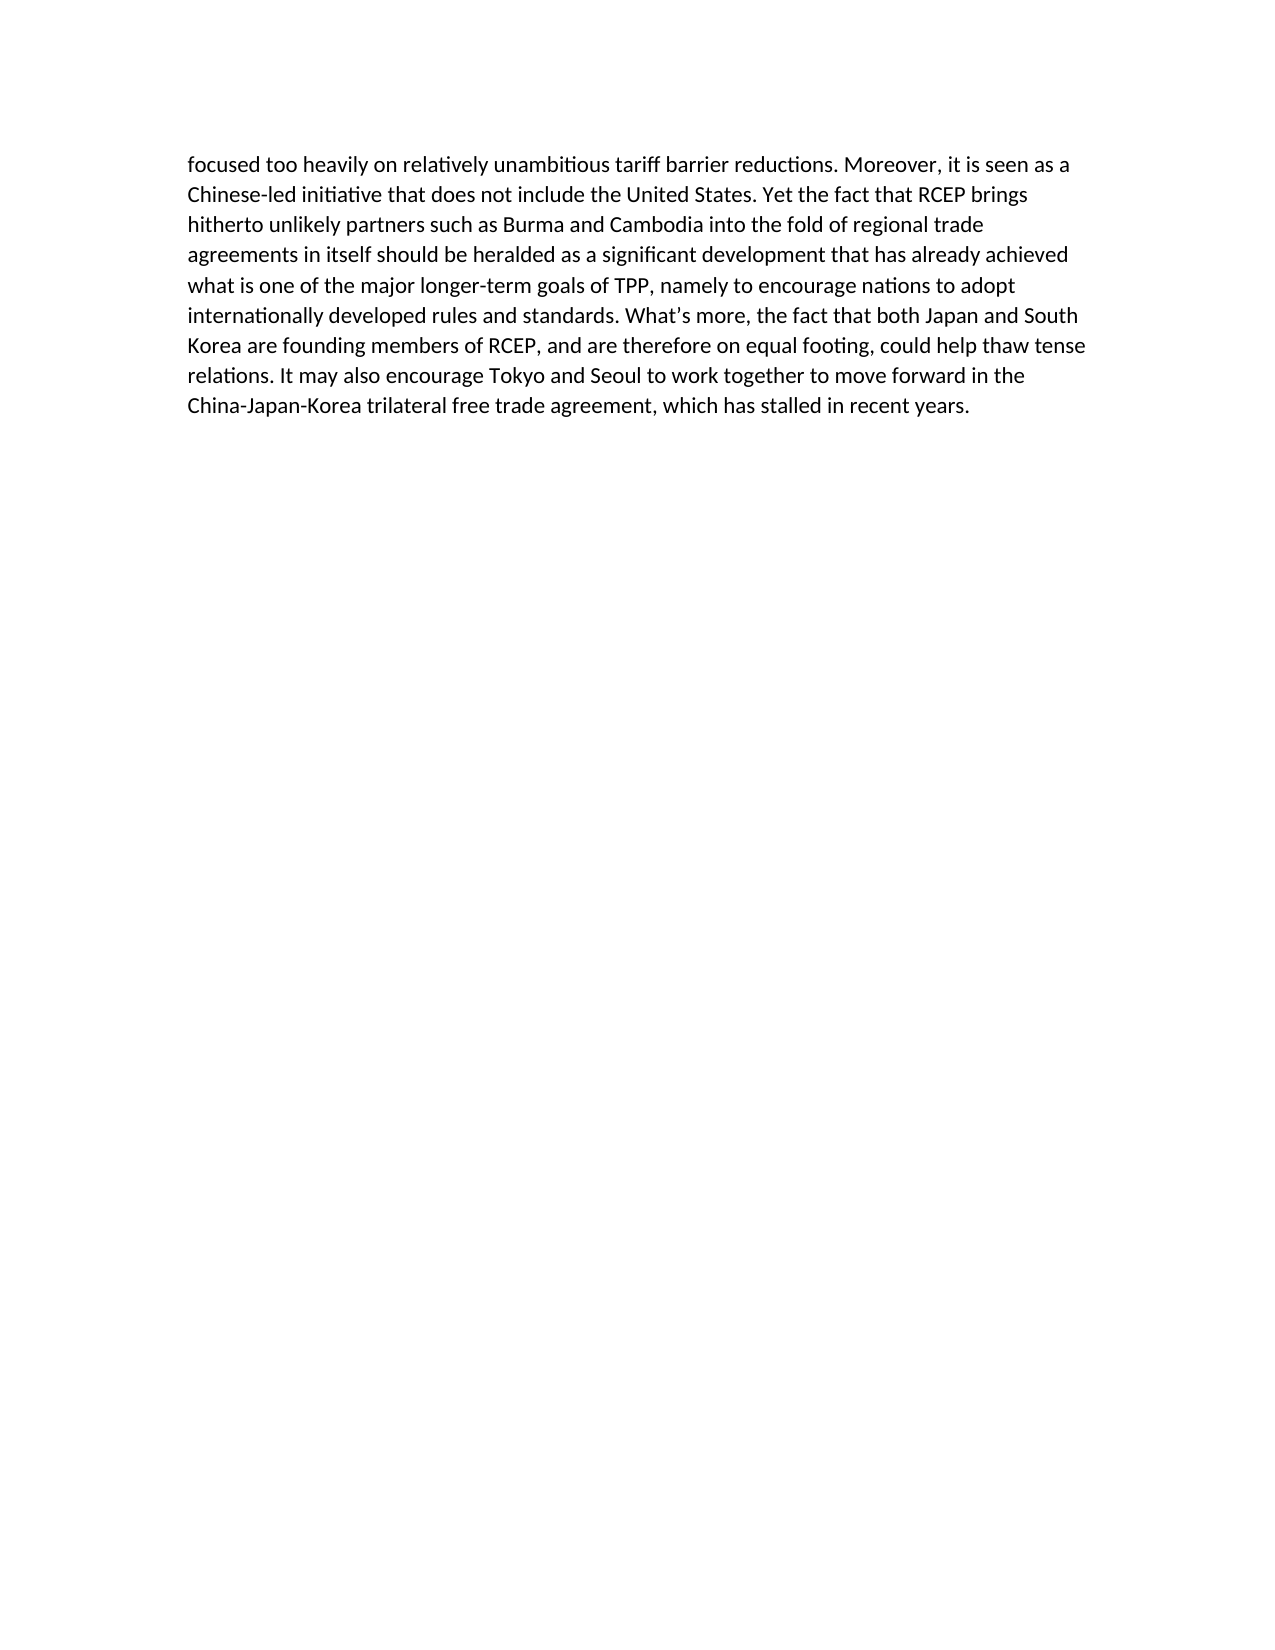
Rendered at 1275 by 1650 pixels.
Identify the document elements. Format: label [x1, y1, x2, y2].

text [187, 150, 1087, 420]
